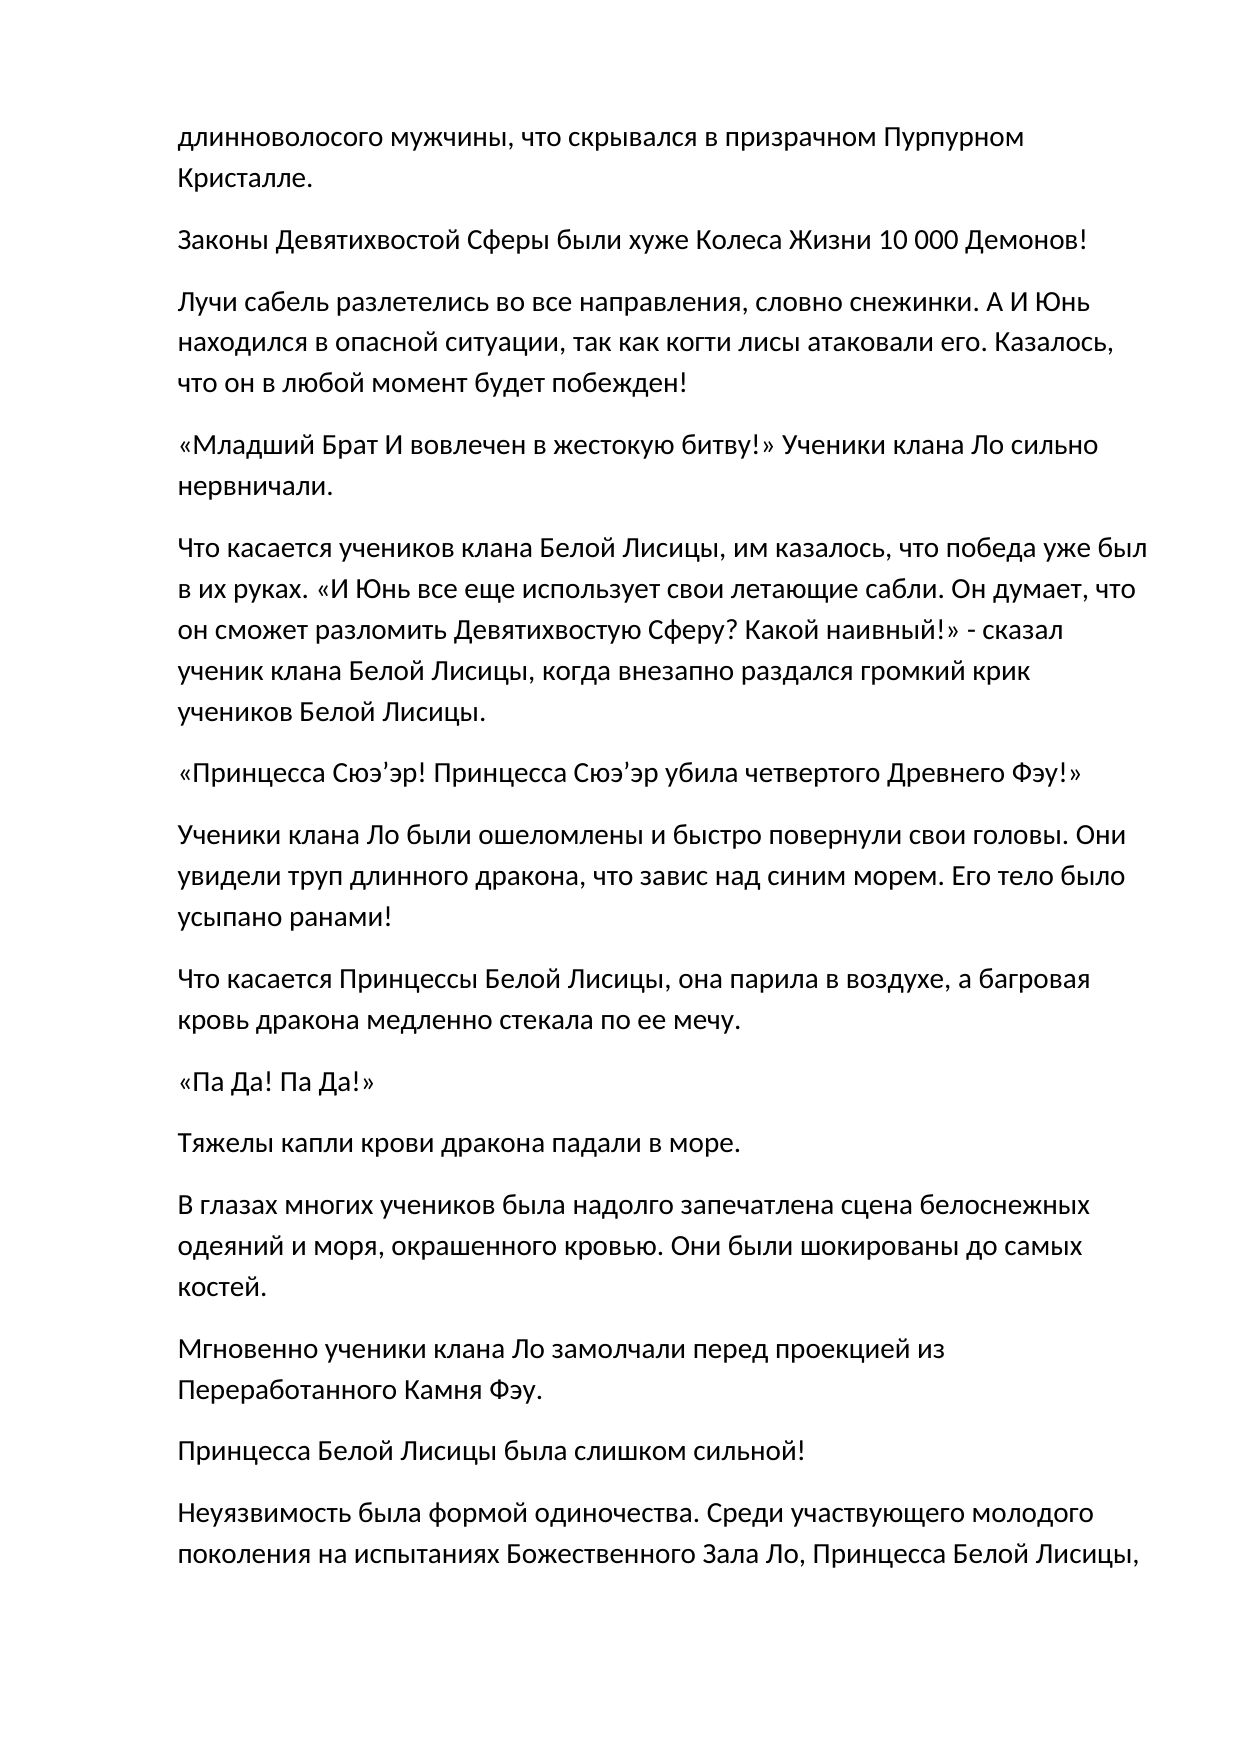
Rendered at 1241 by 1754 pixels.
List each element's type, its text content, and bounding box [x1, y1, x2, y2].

text Лучи сабель разлетелись во все направления, словно снежинки. А И Юнь находился в опасной ситуации, так как когти лисы атаковали его. Казалось, что он в любой момент будет побежден! [177, 283, 1152, 400]
text Что касается учеников клана Белой Лисицы, им казалось, что победа уже был в их руках. «И Юнь все еще использует свои летающие сабли. Он думает, что он сможет разломить Девятихвостую Сферу? Какой наивный!» - сказал ученик клана Белой Лисицы, когда внезапно раздался громкий крик учеников Белой Лисицы. [177, 529, 1152, 728]
text Законы Девятихвостой Сферы были хуже Колеса Жизни 10 000 Демонов! [177, 221, 1152, 256]
text Мгновенно ученики клана Ло замолчали перед проекцией из Переработанного Камня Фэу. [177, 1330, 1152, 1406]
text «Принцесса Сюэ’эр! Принцесса Сюэ’эр убила четвертого Древнего Фэу!» [177, 754, 1152, 790]
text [177, 118, 1152, 195]
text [177, 1494, 1152, 1571]
text «Младший Брат И вовлечен в жестокую битву!» Ученики клана Ло сильно нервничали. [177, 426, 1152, 503]
text «Па Да! Па Да!» [177, 1063, 1152, 1098]
text В глазах многих учеников была надолго запечатлена сцена белоснежных одеяний и моря, окрашенного кровью. Они были шокированы до самых костей. [177, 1186, 1152, 1304]
text Тяжелы капли крови дракона падали в море. [177, 1124, 1152, 1160]
text Принцесса Белой Лисицы была слишком сильной! [177, 1432, 1152, 1468]
text Ученики клана Ло были ошеломлены и быстро повернули свои головы. Они увидели труп длинного дракона, что завис над синим морем. Его тело было усыпано ранами! [177, 816, 1152, 934]
text Что касается Принцессы Белой Лисицы, она парила в воздухе, а багровая кровь дракона медленно стекала по ее мечу. [177, 960, 1152, 1036]
